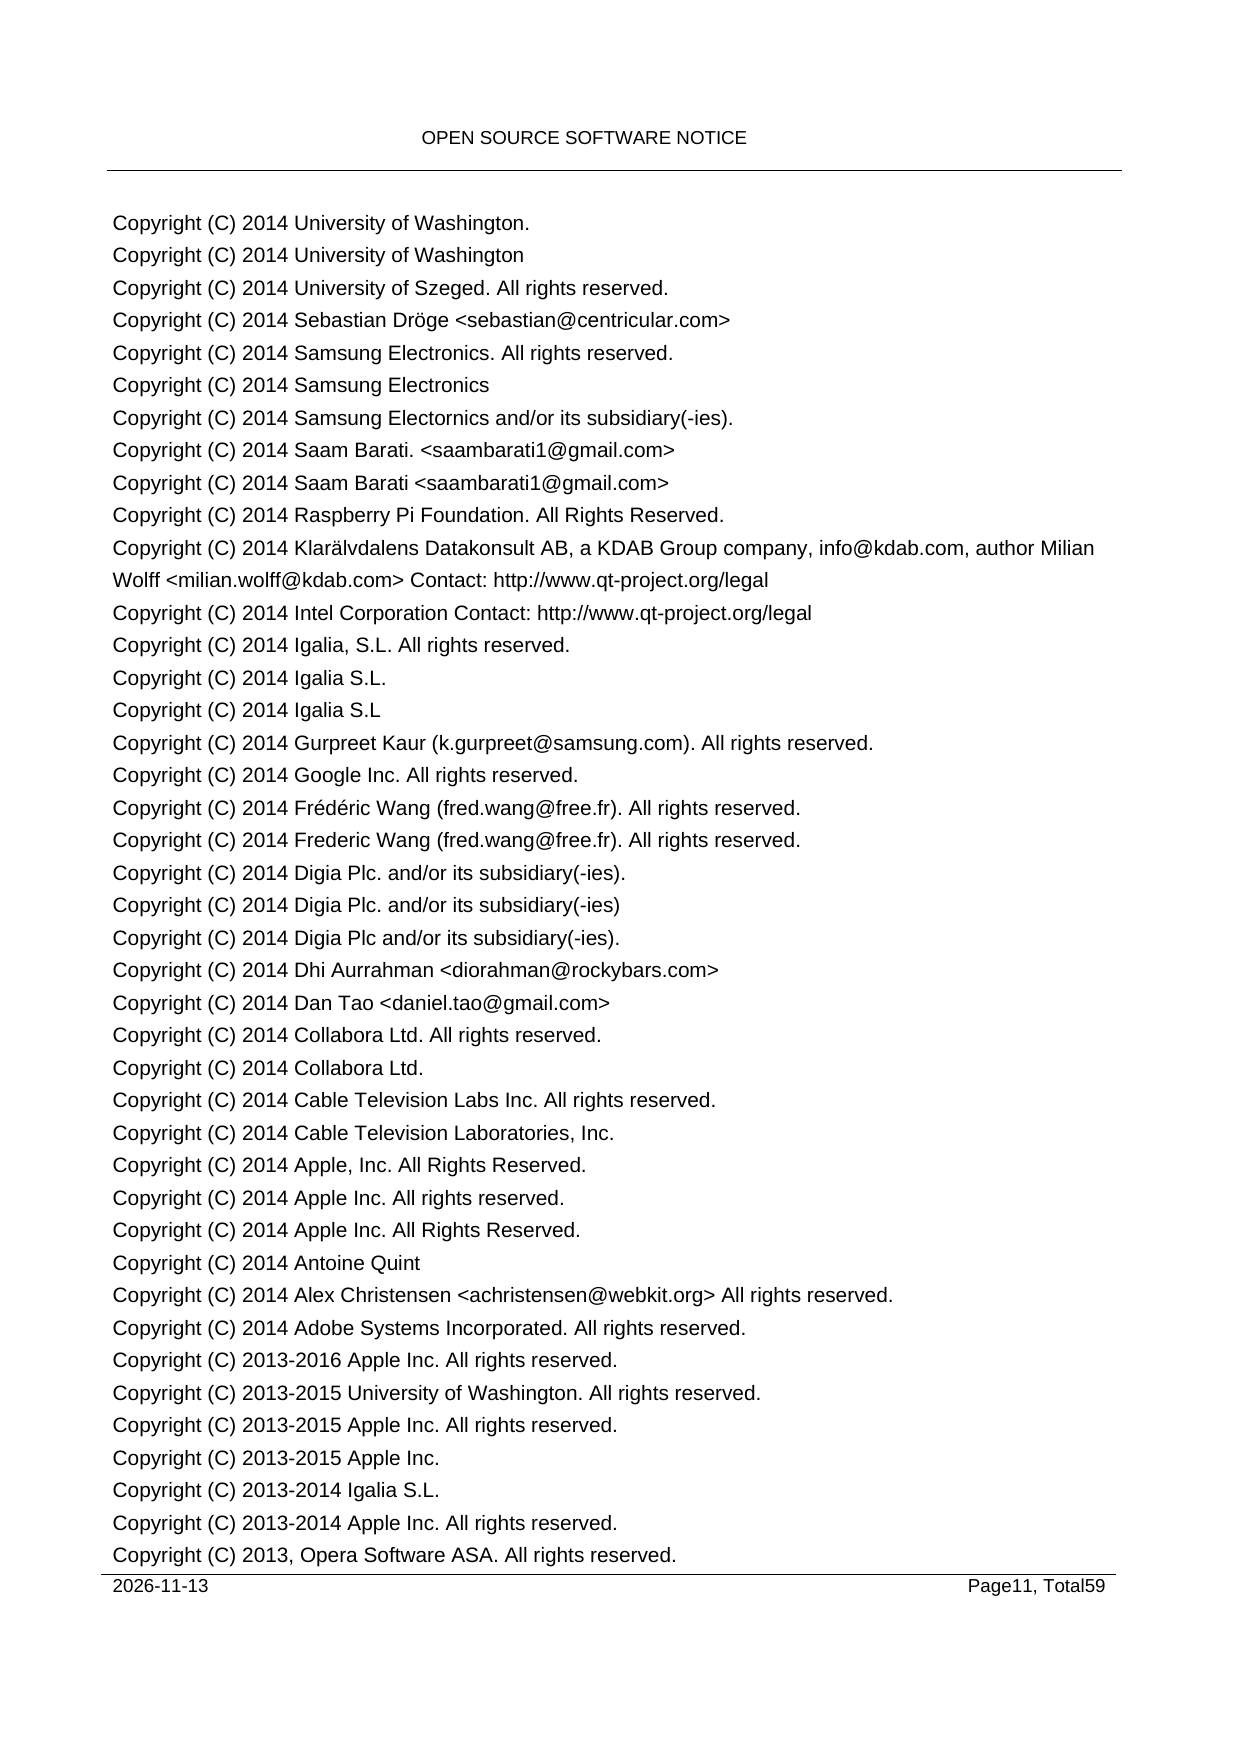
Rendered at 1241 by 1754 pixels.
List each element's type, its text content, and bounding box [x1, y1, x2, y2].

text Copyright (C) 2014 Dan Tao <daniel.tao@gmail.com> [112, 986, 1128, 1019]
text Copyright (C) 2013-2016 Apple Inc. All rights reserved. [112, 1344, 1128, 1376]
text Copyright (C) 2014 Cable Television Labs Inc. All rights reserved. [112, 1084, 1128, 1116]
text Copyright (C) 2014 Google Inc. All rights reserved. [112, 759, 1128, 791]
text Copyright (C) 2014 Raspberry Pi Foundation. All Rights Reserved. [112, 499, 1128, 531]
text Copyright (C) 2013-2014 Igalia S.L. [112, 1474, 1128, 1506]
text Copyright (C) 2014 University of Washington [112, 239, 1128, 271]
text Copyright (C) 2014 Klarälvdalens Datakonsult AB, a KDAB Group company, info@kdab.com, author Milian Wolff <milian.wolff@kdab.com> Contact: http://www.qt-project.org/legal [112, 531, 1128, 596]
text Copyright (C) 2014 University of Washington. [112, 206, 1128, 239]
text Copyright (C) 2014 Apple, Inc. All Rights Reserved. [112, 1149, 1128, 1181]
text Copyright (C) 2014 Frédéric Wang (fred.wang@free.fr). All rights reserved. [112, 791, 1128, 824]
text Copyright (C) 2014 Digia Plc and/or its subsidiary(-ies). [112, 921, 1128, 954]
text Copyright (C) 2013-2014 Apple Inc. All rights reserved. [112, 1506, 1128, 1539]
text Copyright (C) 2013, Opera Software ASA. All rights reserved. [112, 1539, 1128, 1571]
text Copyright (C) 2014 Samsung Electornics and/or its subsidiary(-ies). [112, 401, 1128, 434]
text Copyright (C) 2014 Igalia S.L [112, 694, 1128, 726]
text Copyright (C) 2014 Adobe Systems Incorporated. All rights reserved. [112, 1311, 1128, 1344]
text Copyright (C) 2013-2015 University of Washington. All rights reserved. [112, 1376, 1128, 1409]
text Copyright (C) 2014 Frederic Wang (fred.wang@free.fr). All rights reserved. [112, 824, 1128, 856]
text Copyright (C) 2013-2015 Apple Inc. All rights reserved. [112, 1409, 1128, 1441]
text Copyright (C) 2014 Saam Barati. <saambarati1@gmail.com> [112, 434, 1128, 466]
text Copyright (C) 2014 Apple Inc. All Rights Reserved. [112, 1214, 1128, 1246]
text Copyright (C) 2014 Igalia S.L. [112, 661, 1128, 694]
text Copyright (C) 2014 Collabora Ltd. [112, 1051, 1128, 1084]
text Copyright (C) 2014 University of Szeged. All rights reserved. [112, 271, 1128, 304]
text Copyright (C) 2013-2015 Apple Inc. [112, 1441, 1128, 1474]
text Copyright (C) 2014 Igalia, S.L. All rights reserved. [112, 629, 1128, 661]
text Copyright (C) 2014 Collabora Ltd. All rights reserved. [112, 1019, 1128, 1051]
text Copyright (C) 2014 Samsung Electronics. All rights reserved. [112, 336, 1128, 369]
text Copyright (C) 2014 Sebastian Dröge <sebastian@centricular.com> [112, 304, 1128, 336]
text Copyright (C) 2014 Apple Inc. All rights reserved. [112, 1181, 1128, 1214]
text Copyright (C) 2014 Alex Christensen <achristensen@webkit.org> All rights reserved. [112, 1279, 1128, 1311]
text Copyright (C) 2014 Intel Corporation Contact: http://www.qt-project.org/legal [112, 596, 1128, 629]
text Copyright (C) 2014 Digia Plc. and/or its subsidiary(-ies) [112, 889, 1128, 921]
text Copyright (C) 2014 Dhi Aurrahman <diorahman@rockybars.com> [112, 954, 1128, 986]
text Copyright (C) 2014 Cable Television Laboratories, Inc. [112, 1116, 1128, 1149]
text Copyright (C) 2014 Digia Plc. and/or its subsidiary(-ies). [112, 856, 1128, 889]
text Copyright (C) 2014 Antoine Quint [112, 1246, 1128, 1279]
text Copyright (C) 2014 Gurpreet Kaur (k.gurpreet@samsung.com). All rights reserved. [112, 726, 1128, 759]
text Copyright (C) 2014 Saam Barati <saambarati1@gmail.com> [112, 466, 1128, 499]
text Copyright (C) 2014 Samsung Electronics [112, 369, 1128, 401]
